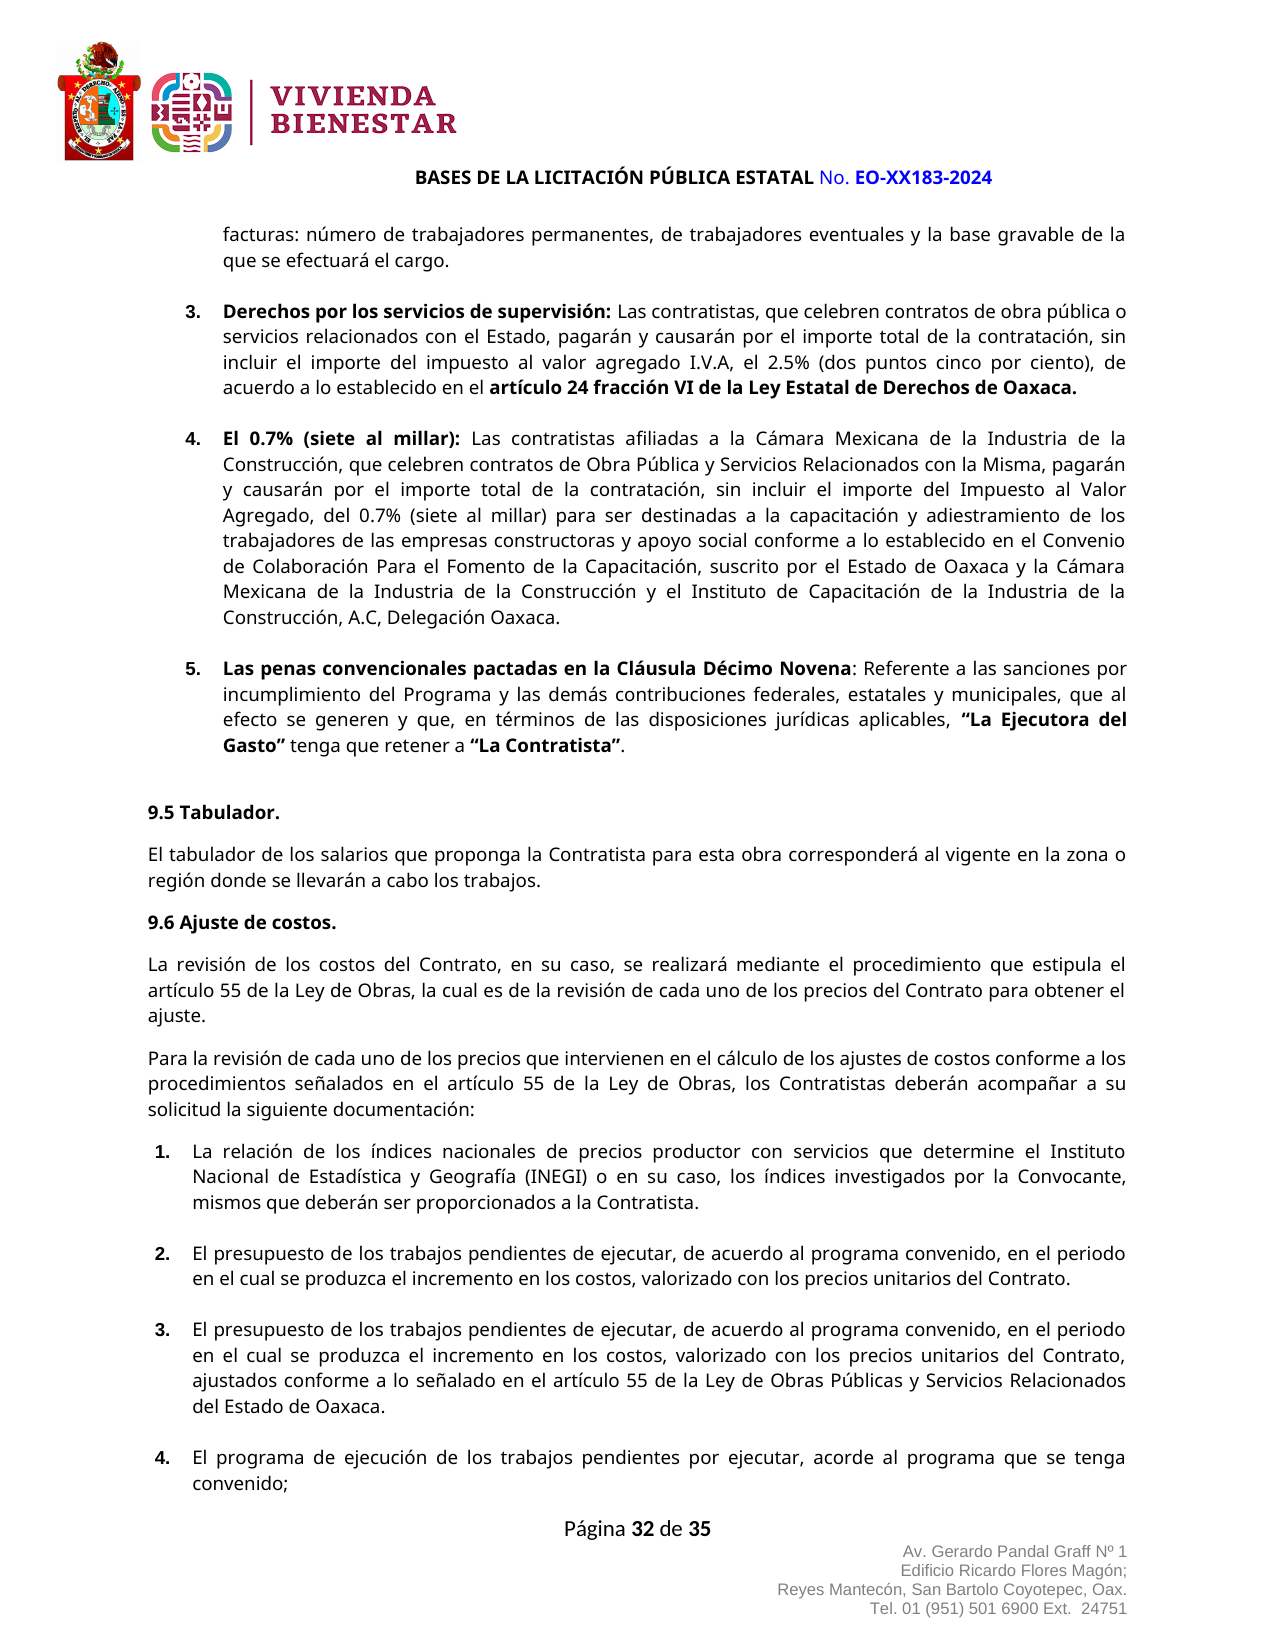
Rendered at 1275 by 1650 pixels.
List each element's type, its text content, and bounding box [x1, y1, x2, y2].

picture [55, 41, 143, 163]
list La relación de los índices nacionales de precios productor con servicios que determine el Instituto Nacional de Estadística y Geografía (INEGI) o en su caso, los índices investigados por la Convocante, mismos que deberán ser proporcionados a la Contratista. [154, 1138, 1127, 1215]
list El presupuesto de los trabajos pendientes de ejecutar, de acuerdo al programa convenido, en el periodo en el cual se produzca el incremento en los costos, valorizado con los precios unitarios del Contrato. [154, 1240, 1127, 1291]
text 9.6 Ajuste de costos. [148, 909, 1127, 935]
list Derechos por los servicios de supervisión: Las contratistas, que celebren contratos de obra pública o servicios relacionados con el Estado, pagarán y causarán por el importe total de la contratación, sin incluir el importe del impuesto al valor agregado I.V.A, el 2.5% (dos puntos cinco por ciento), de acuerdo a lo establecido en el artículo 24 fracción VI de la Ley Estatal de Derechos de Oaxaca. [185, 298, 1127, 400]
text 9.5 Tabulador. [148, 799, 1127, 825]
list Las penas convencionales pactadas en la Cláusula Décimo Novena: Referente a las sanciones por incumplimiento del Programa y las demás contribuciones federales, estatales y municipales, que al efecto se generen y que, en términos de las disposiciones jurídicas aplicables, “La Ejecutora del Gasto” tenga que retener a “La Contratista”. [185, 655, 1127, 757]
picture [147, 64, 473, 161]
text El tabulador de los salarios que proponga la Contratista para esta obra corresponderá al vigente en la zona o región donde se llevarán a cabo los trabajos. [148, 842, 1127, 893]
list El presupuesto de los trabajos pendientes de ejecutar, de acuerdo al programa convenido, en el periodo en el cual se produzca el incremento en los costos, valorizado con los precios unitarios del Contrato, ajustados conforme a lo señalado en el artículo 55 de la Ley de Obras Públicas y Servicios Relacionados del Estado de Oaxaca. [154, 1317, 1127, 1419]
text Para la revisión de cada uno de los precios que intervienen en el cálculo de los ajustes de costos conforme a los procedimientos señalados en el artículo 55 de la Ley de Obras, los Contratistas deberán acompañar a su solicitud la siguiente documentación: [148, 1045, 1127, 1121]
list El 0.7% (siete al millar): Las contratistas afiliadas a la Cámara Mexicana de la Industria de la Construcción, que celebren contratos de Obra Pública y Servicios Relacionados con la Misma, pagarán y causarán por el importe total de la contratación, sin incluir el importe del Impuesto al Valor Agregado, del 0.7% (siete al millar) para ser destinadas a la capacitación y adiestramiento de los trabajadores de las empresas constructoras y apoyo social conforme a lo establecido en el Convenio de Colaboración Para el Fomento de la Capacitación, suscrito por el Estado de Oaxaca y la Cámara Mexicana de la Industria de la Construcción y el Instituto de Capacitación de la Industria de la Construcción, A.C, Delegación Oaxaca. [185, 426, 1127, 630]
list El programa de ejecución de los trabajos pendientes por ejecutar, acorde al programa que se tenga convenido; [154, 1444, 1127, 1495]
text La revisión de los costos del Contrato, en su caso, se realizará mediante el procedimiento que estipula el artículo 55 de la Ley de Obras, la cual es de la revisión de cada uno de los precios del Contrato para obtener el ajuste. [148, 952, 1127, 1028]
